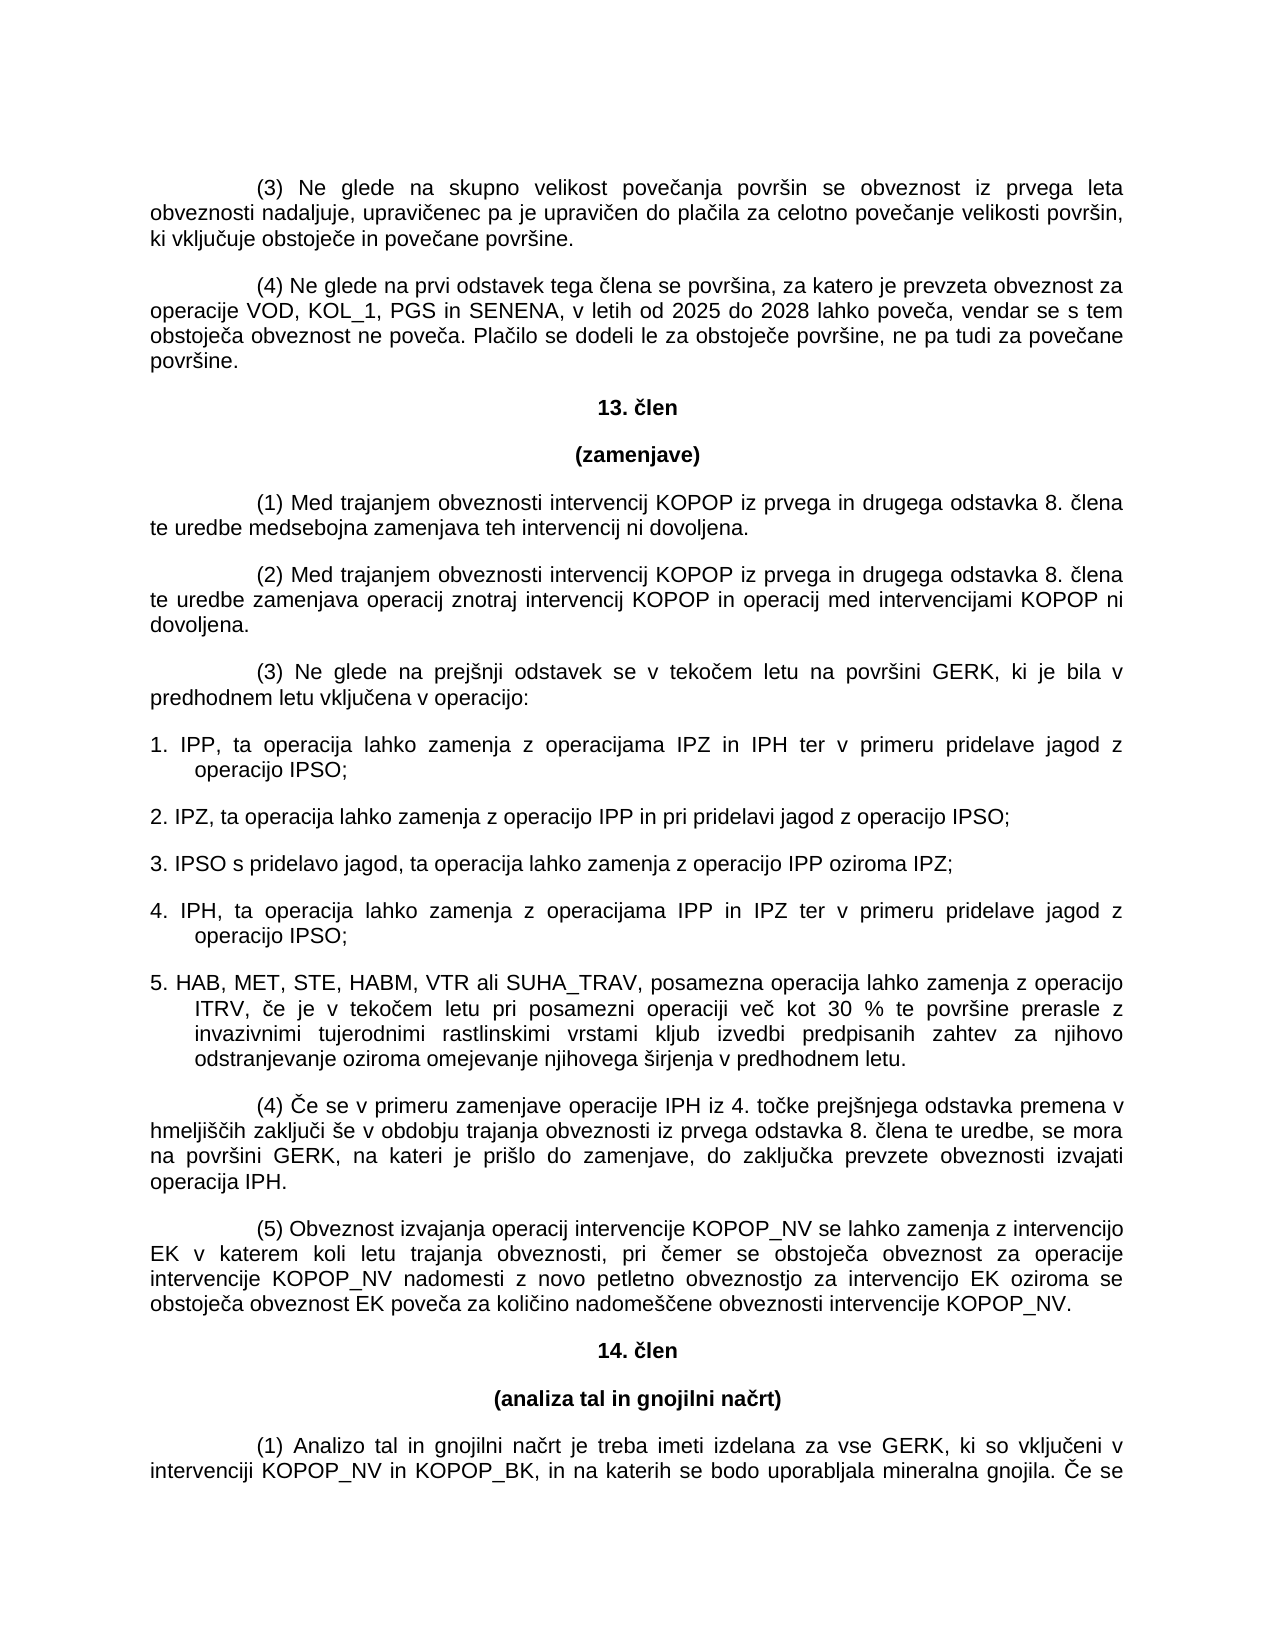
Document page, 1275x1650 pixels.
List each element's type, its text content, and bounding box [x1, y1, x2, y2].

text (3) Ne glede na skupno velikost povečanja površin se obveznost iz prvega leta obveznosti nadaljuje, upravičenec pa je upravičen do plačila za celotno povečanje velikosti površin, ki vključuje obstoječe in povečane površine. [150, 150, 1125, 247]
text 2. IPZ, ta operacija lahko zamenja z operacijo IPP in pri pridelavi jagod z operacijo IPSO; [150, 804, 1125, 829]
text 3. IPSO s pridelavo jagod, ta operacija lahko zamenja z operacijo IPP oziroma IPZ; [150, 851, 1125, 876]
text (analiza tal in gnojilni načrt) [150, 1335, 1125, 1407]
text (1) Med trajanjem obveznosti intervencij KOPOP iz prvega in drugega odstavka 8. člena te uredbe medsebojna zamenjava teh intervencij ni dovoljena. [150, 464, 1125, 537]
text (3) Ne glede na prejšnji odstavek se v tekočem letu na površini GERK, ki je bila v predhodnem letu vključena v operacijo: [150, 634, 1125, 709]
text 14. člen [150, 1288, 1125, 1335]
text 1. IPP, ta operacija lahko zamenja z operacijama IPZ in IPH ter v primeru pridelave jagod z operacijo IPSO; [150, 731, 1125, 782]
text 4. IPH, ta operacija lahko zamenja z operacijama IPP in IPZ ter v primeru pridelave jagod z operacijo IPSO; [150, 898, 1125, 948]
text (2) Med trajanjem obveznosti intervencij KOPOP iz prvega in drugega odstavka 8. člena te uredbe zamenjava operacij znotraj intervencij KOPOP in operacij med intervencijami KOPOP ni dovoljena. [150, 537, 1125, 634]
text (4) Ne glede na prvi odstavek tega člena se površina, za katero je prevzeta obveznost za operacije VOD, KOL_1, PGS in SENENA, v letih od 2025 do 2028 lahko poveča, vendar se s tem obstoječa obveznost ne poveča. Plačilo se dodeli le za obstoječe površine, ne pa tudi za povečane površine. [150, 247, 1125, 345]
text 13. člen [150, 345, 1125, 392]
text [150, 1407, 1125, 1483]
text (5) Obveznost izvajanja operacij intervencije KOPOP_NV se lahko zamenja z intervencijo EK v katerem koli letu trajanja obveznosti, pri čemer se obstoječa obveznost za operacije intervencije KOPOP_NV nadomesti z novo petletno obveznostjo za intervencijo EK oziroma se obstoječa obveznost EK poveča za količino nadomeščene obveznosti intervencije KOPOP_NV. [150, 1191, 1125, 1288]
text (zamenjave) [150, 392, 1125, 464]
text (4) Če se v primeru zamenjave operacije IPH iz 4. točke prejšnjega odstavka premena v hmeljiščih zaključi še v obdobju trajanja obveznosti iz prvega odstavka 8. člena te uredbe, se mora na površini GERK, na kateri je prišlo do zamenjave, do zaključka prevzete obveznosti izvajati operacija IPH. [150, 1068, 1125, 1191]
text 5. HAB, MET, STE, HABM, VTR ali SUHA_TRAV, posamezna operacija lahko zamenja z operacijo ITRV, če je v tekočem letu pri posamezni operaciji več kot 30 % te površine prerasle z invazivnimi tujerodnimi rastlinskimi vrstami kljub izvedbi predpisanih zahtev za njihovo odstranjevanje oziroma omejevanje njihovega širjenja v predhodnem letu. [150, 970, 1125, 1068]
